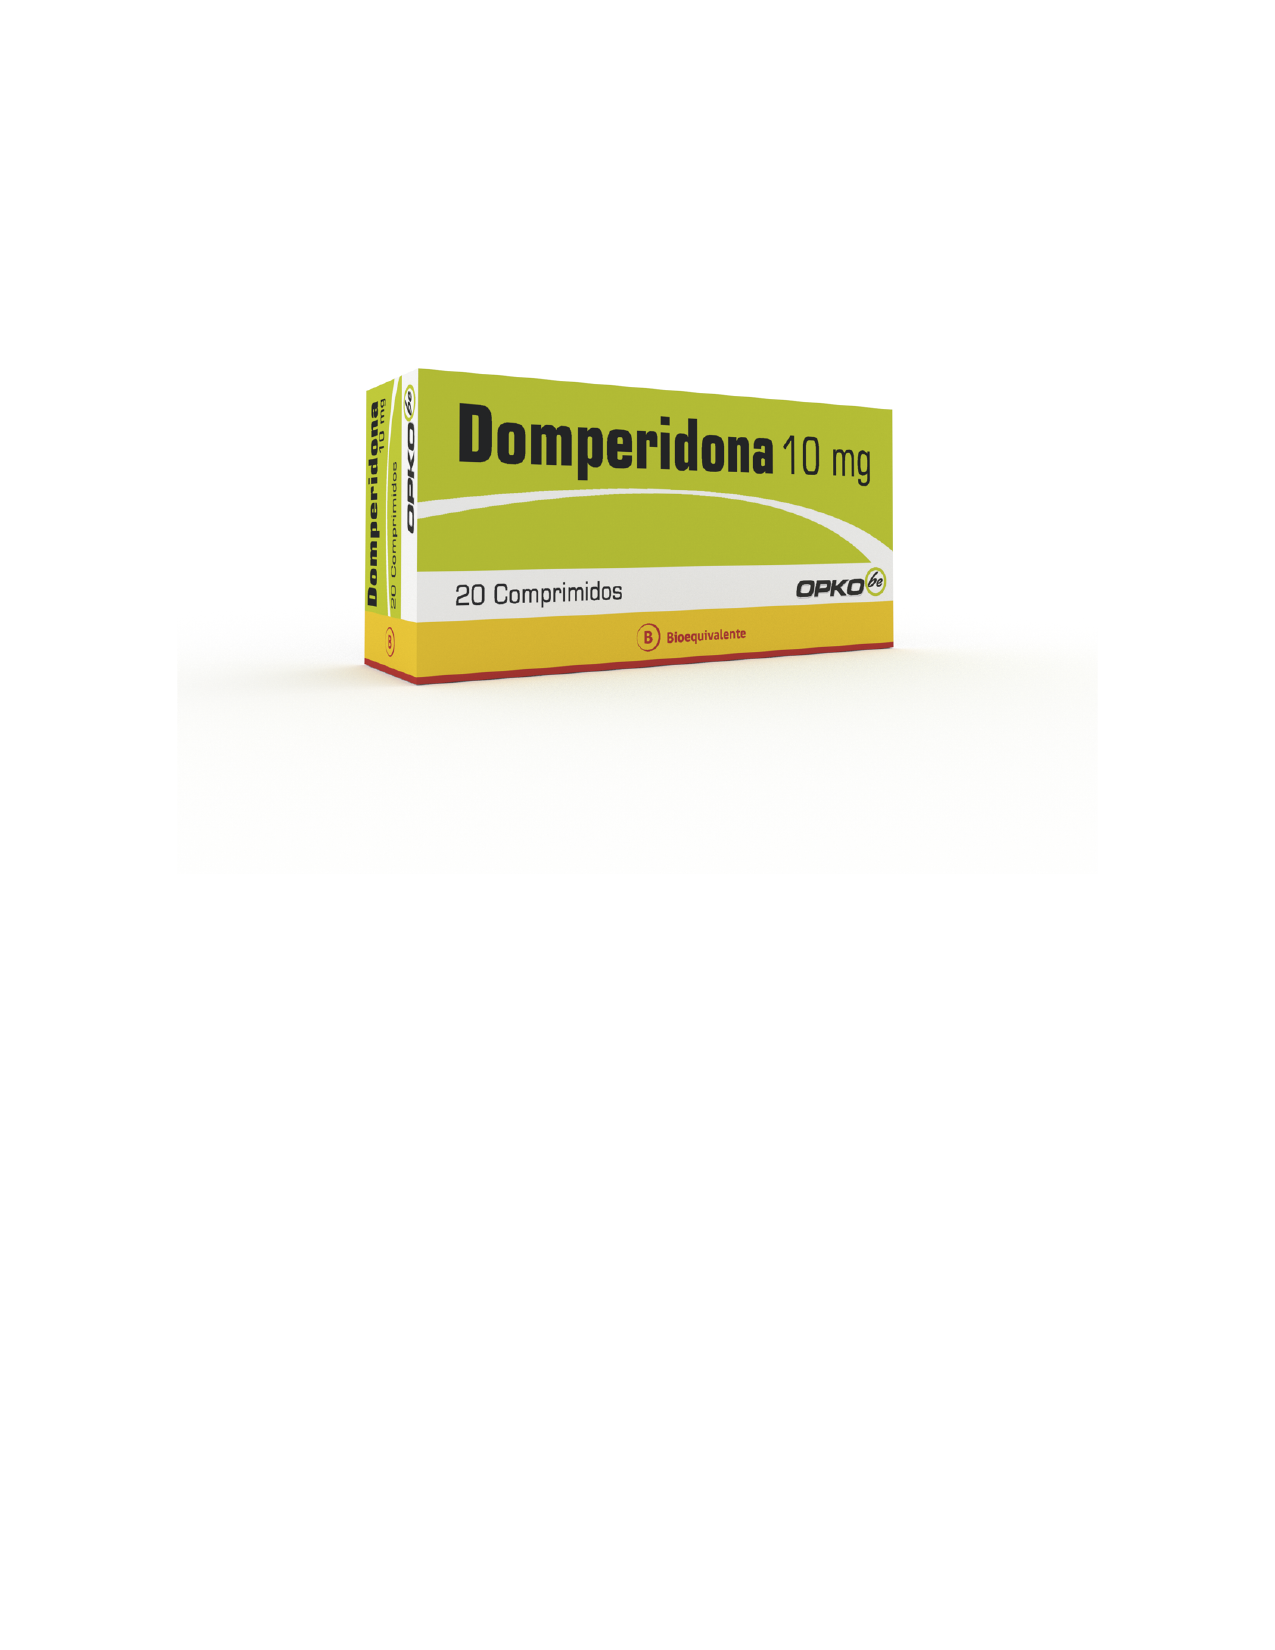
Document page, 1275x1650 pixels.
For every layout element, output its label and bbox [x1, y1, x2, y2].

picture [177, 147, 1098, 874]
